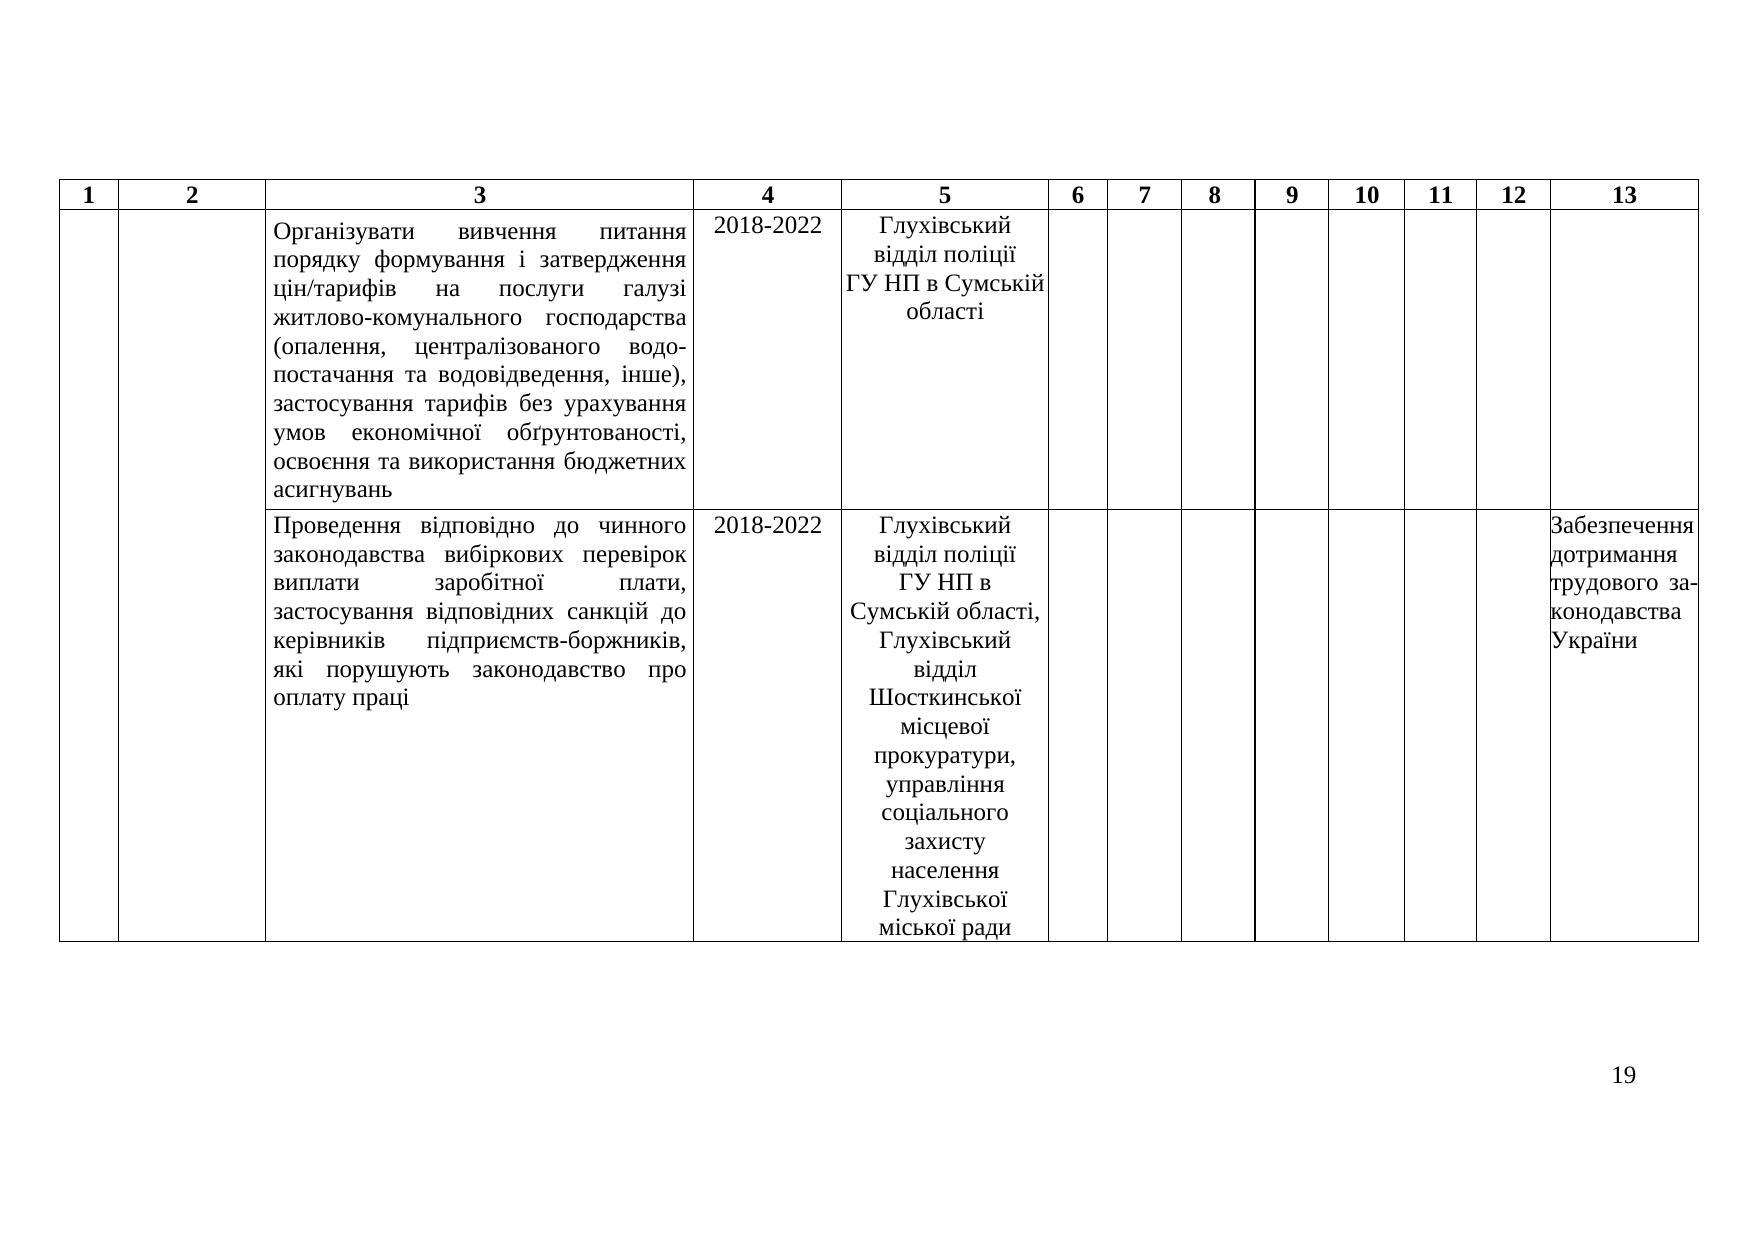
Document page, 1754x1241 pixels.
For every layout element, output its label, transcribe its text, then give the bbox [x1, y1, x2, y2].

table_header 3 [266, 180, 693, 209]
table_cell [1329, 510, 1404, 941]
table_cell Глухівський відділ поліції ГУ НП в Сумській області, Глухівський відділ Шосткинської місцевої прокуратури, управління соціального захисту населення Глухівської міської ради [842, 510, 1048, 941]
table_cell [1182, 510, 1254, 941]
table_cell [1182, 210, 1254, 509]
table_header 13 [1551, 180, 1698, 209]
table_header 6 [1049, 180, 1107, 209]
table_cell [1256, 510, 1328, 941]
table_cell [1049, 510, 1107, 941]
table_cell 2018-2022 [694, 210, 841, 509]
table_cell [1108, 510, 1181, 941]
table_cell 2018-2022 [694, 510, 841, 941]
table_cell [1405, 510, 1476, 941]
table_cell Організувати вивчення питання порядку формування і затвердження цін/тарифів на послуги галузі житлово-комунального господарства (опалення, централізованого водо- постачання та водовідведення, інше), застосування тарифів без урахування умов економічної обґрунтованості, освоєння та використання бюджетних асигнувань [266, 210, 693, 509]
table_cell [1477, 210, 1550, 509]
table_header 5 [842, 180, 1048, 209]
table_header 2 [119, 180, 265, 209]
table_header 11 [1405, 180, 1476, 209]
table_header 9 [1256, 180, 1328, 209]
table_cell Глухівський відділ поліції ГУ НП в Сумській області [842, 210, 1048, 509]
table_cell [1329, 210, 1404, 509]
table_cell [1405, 210, 1476, 509]
table_header 4 [694, 180, 841, 209]
table_cell [1108, 210, 1181, 509]
table_header 8 [1182, 180, 1254, 209]
table_cell [1049, 210, 1107, 509]
table_cell [1551, 210, 1698, 509]
table_cell [1256, 210, 1328, 509]
table_header 1 [60, 180, 118, 209]
table_cell [1477, 510, 1550, 941]
table_cell [119, 210, 265, 941]
table_cell Проведення відповідно до чинного законодавства вибіркових перевірок виплати заробітної плати, застосування відповідних санкцій до керівників підприємств-боржників, які порушують законодавство про оплату праці [266, 510, 693, 941]
table_header 7 [1108, 180, 1181, 209]
table_header 12 [1477, 180, 1550, 209]
table_cell Забезпечення дотримання трудового за-конодавства України [1551, 510, 1698, 941]
table_header 10 [1329, 180, 1404, 209]
table_cell [60, 210, 118, 941]
